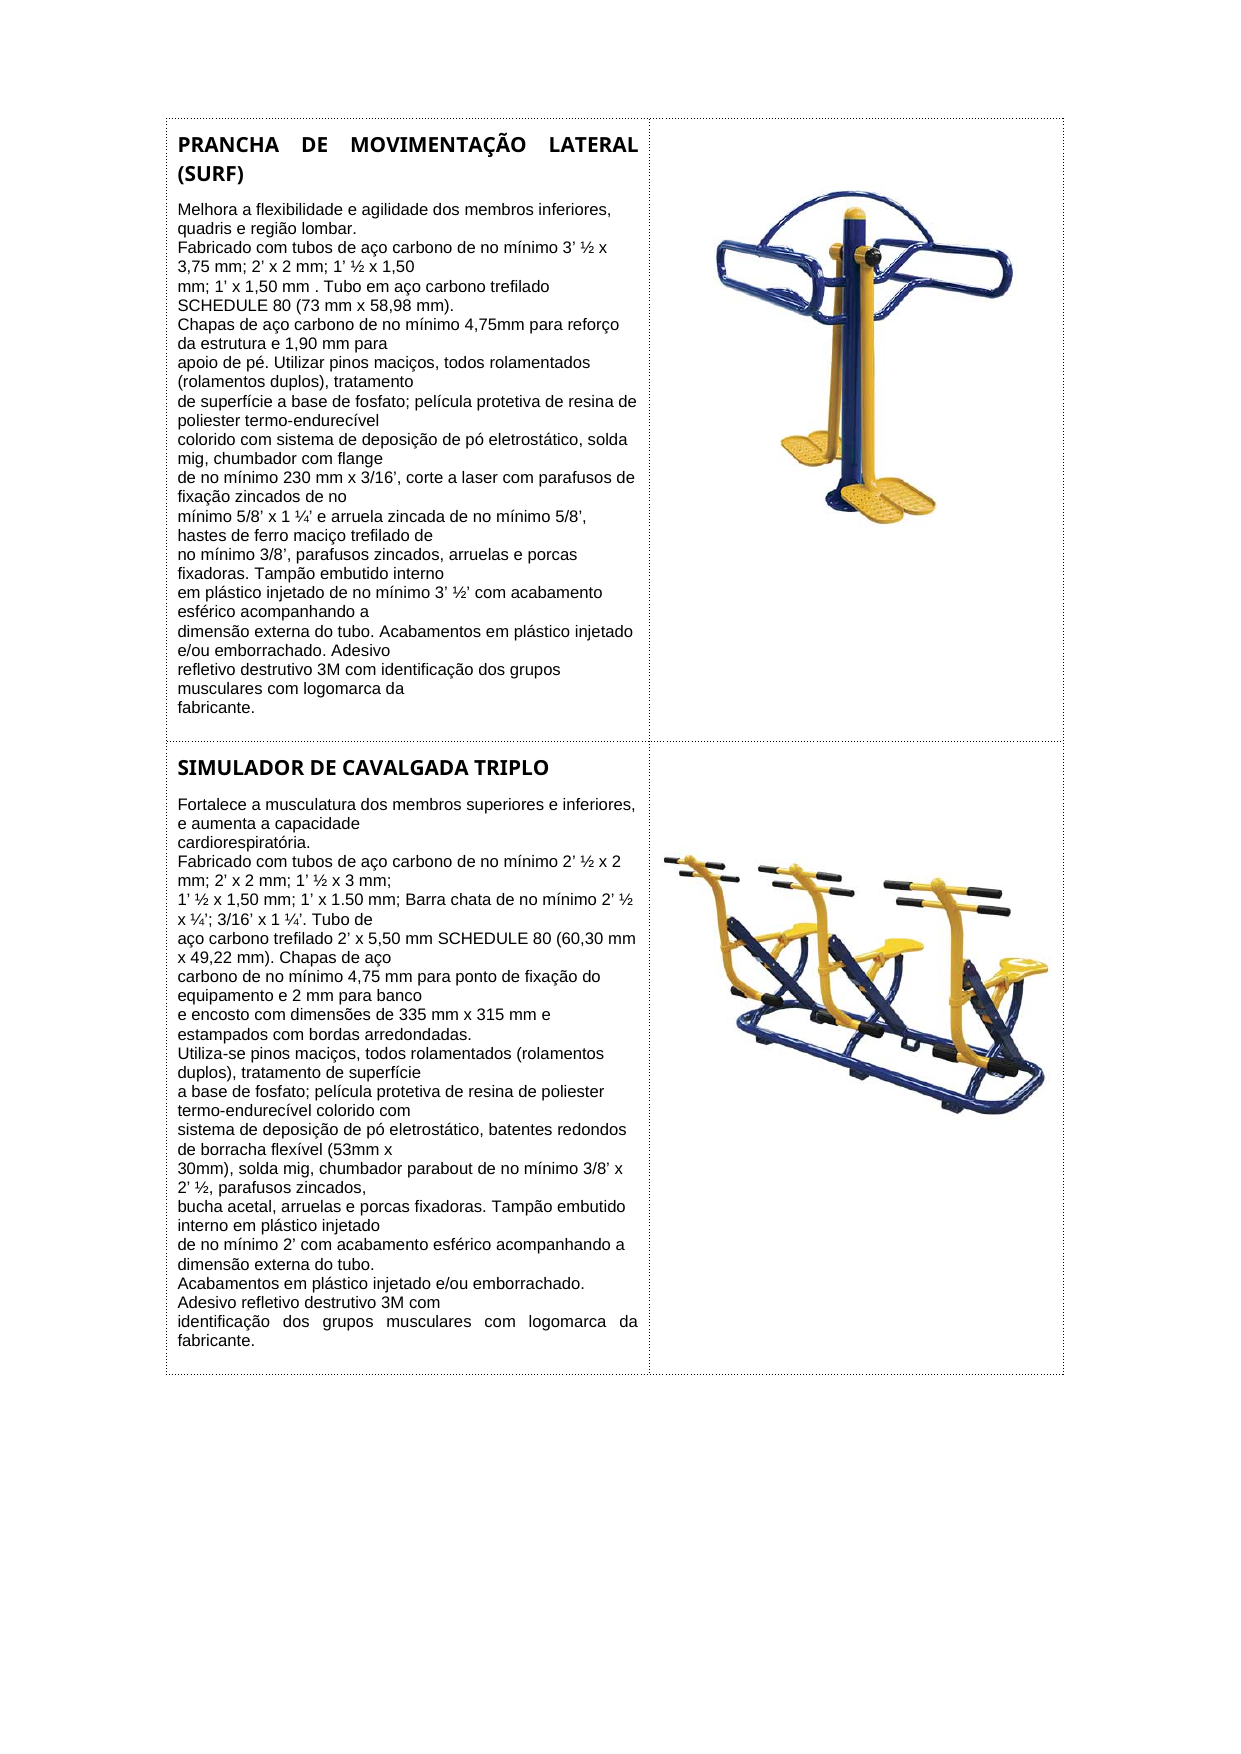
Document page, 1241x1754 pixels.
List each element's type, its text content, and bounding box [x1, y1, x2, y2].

table_cell SIMULADOR DE CAVALGADA TRIPLO Fortalece a musculatura dos membros superiores e inferiores, e aumenta a capacidade cardiorespiratória. Fabricado com tubos de aço carbono de no mínimo 2’ ½ x 2 mm; 2’ x 2 mm; 1’ ½ x 3 mm; 1’ ½ x 1,50 mm; 1’ x 1.50 mm; Barra chata de no mínimo 2’ ½ x ¼’; 3/16’ x 1 ¼’. Tubo de aço carbono trefilado 2’ x 5,50 mm SCHEDULE 80 (60,30 mm x 49,22 mm). Chapas de aço carbono de no mínimo 4,75 mm para ponto de fixação do equipamento e 2 mm para banco e encosto com dimensões de 335 mm x 315 mm e estampados com bordas arredondadas. Utiliza-se pinos maciços, todos rolamentados (rolamentos duplos), tratamento de superfície a base de fosfato; película protetiva de resina de poliester termo-endurecível colorido com sistema de deposição de pó eletrostático, batentes redondos de borracha flexível (53mm x 30mm), solda mig, chumbador parabout de no mínimo 3/8’ x 2’ ½, parafusos zincados, bucha acetal, arruelas e porcas fixadoras. Tampão embutido interno em plástico injetado de no mínimo 2’ com acabamento esférico acompanhando a dimensão externa do tubo. Acabamentos em plástico injetado e/ou emborrachado. Adesivo refletivo destrutivo 3M com identificação dos grupos musculares com logomarca da fabricante. [166, 741, 650, 1374]
table_cell PRANCHA DE MOVIMENTAÇÃO LATERAL (SURF) Melhora a flexibilidade e agilidade dos membros inferiores, quadris e região lombar. Fabricado com tubos de aço carbono de no mínimo 3’ ½ x 3,75 mm; 2’ x 2 mm; 1’ ½ x 1,50 mm; 1’ x 1,50 mm . Tubo em aço carbono trefilado SCHEDULE 80 (73 mm x 58,98 mm). Chapas de aço carbono de no mínimo 4,75mm para reforço da estrutura e 1,90 mm para apoio de pé. Utilizar pinos maciços, todos rolamentados (rolamentos duplos), tratamento de superfície a base de fosfato; película protetiva de resina de poliester termo-endurecível colorido com sistema de deposição de pó eletrostático, solda mig, chumbador com flange de no mínimo 230 mm x 3/16’, corte a laser com parafusos de fixação zincados de no mínimo 5/8’ x 1 ¼’ e arruela zincada de no mínimo 5/8’, hastes de ferro maciço trefilado de no mínimo 3/8’, parafusos zincados, arruelas e porcas fixadoras. Tampão embutido interno em plástico injetado de no mínimo 3’ ½’ com acabamento esférico acompanhando a dimensão externa do tubo. Acabamentos em plástico injetado e/ou emborrachado. Adesivo refletivo destrutivo 3M com identificação dos grupos musculares com logomarca da fabricante. [166, 118, 650, 741]
picture [661, 130, 1052, 582]
table_cell [650, 741, 1063, 1374]
picture [661, 753, 1052, 1205]
table_cell [650, 118, 1063, 741]
